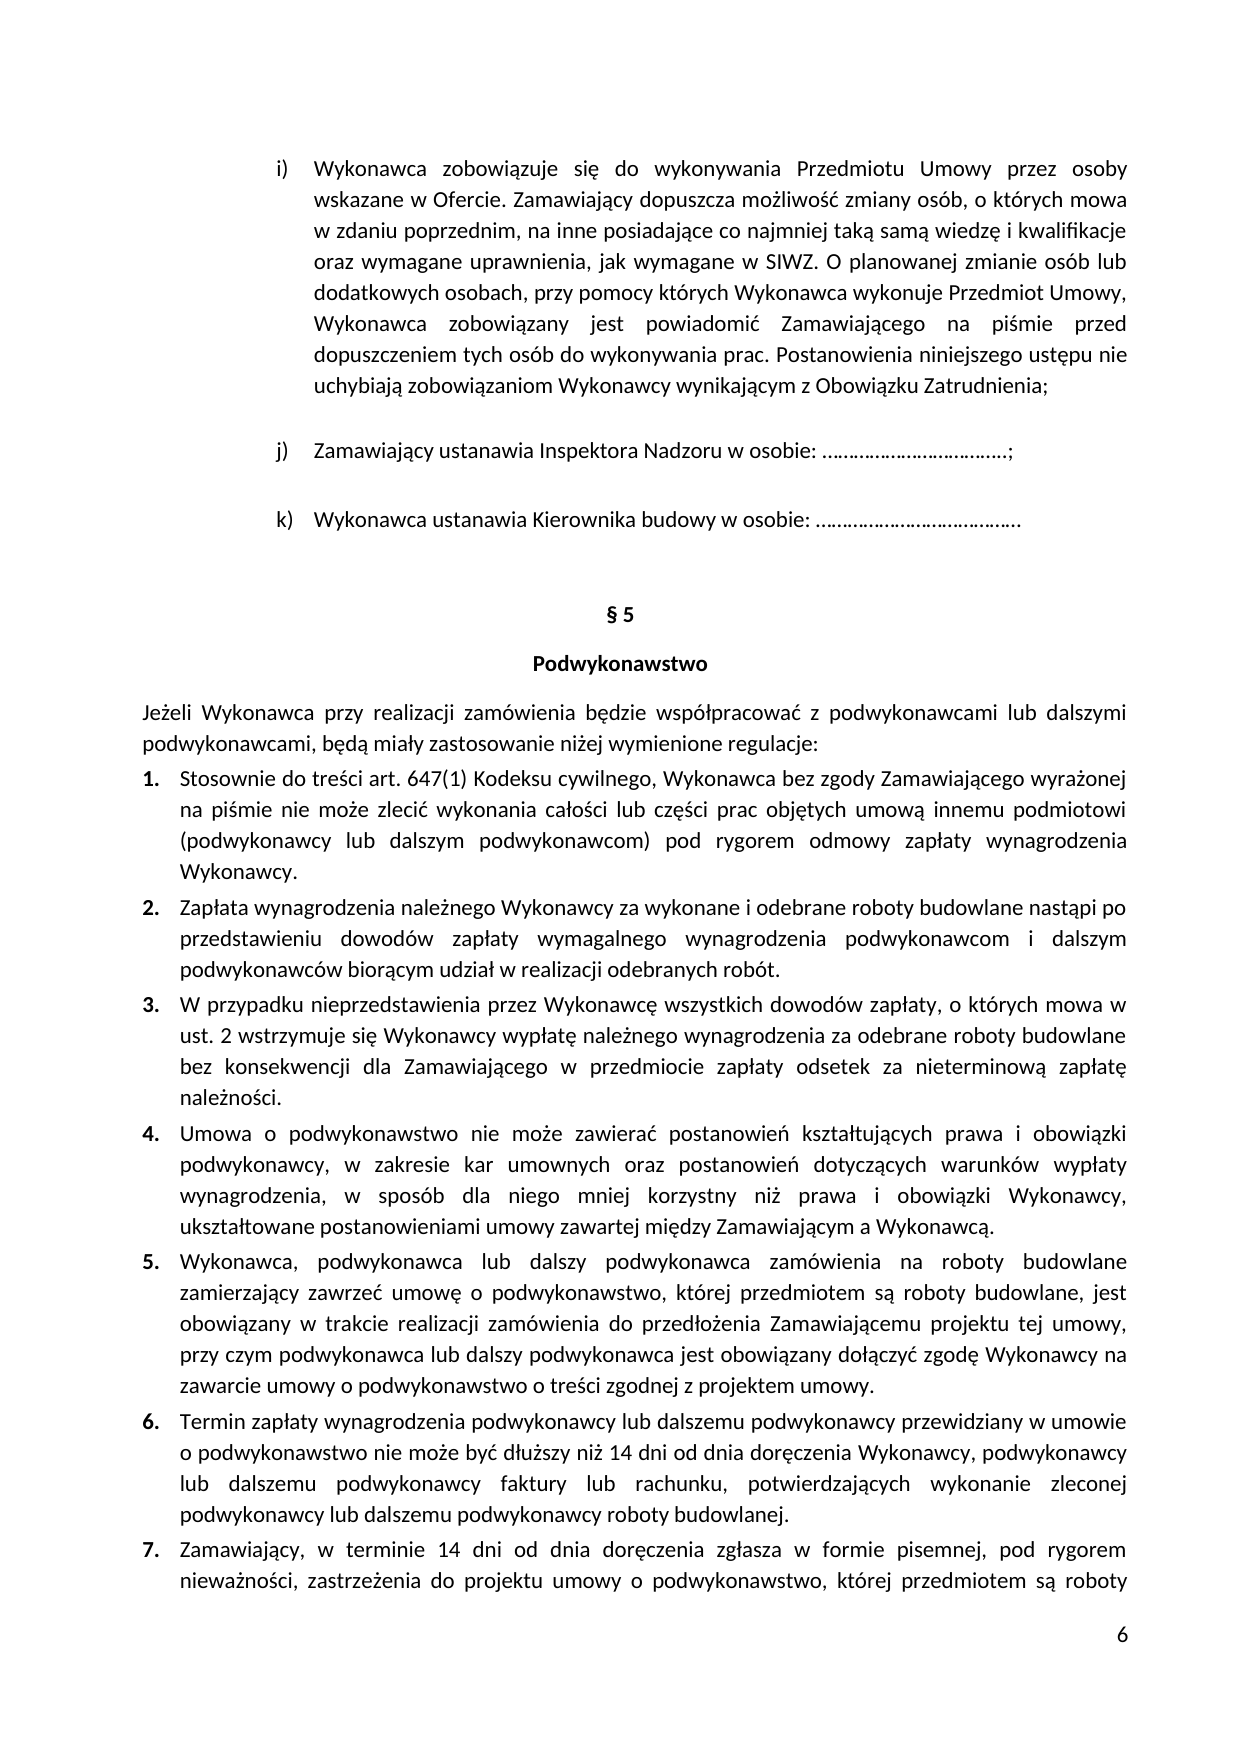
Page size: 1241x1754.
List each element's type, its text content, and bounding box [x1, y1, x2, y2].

list Termin zapłaty wynagrodzenia podwykonawcy lub dalszemu podwykonawcy przewidziany w umowie o podwykonawstwo nie może być dłuższy niż 14 dni od dnia doręczenia Wykonawcy, podwykonawcy lub dalszemu podwykonawcy faktury lub rachunku, potwierdzających wykonanie zleconej podwykonawcy lub dalszemu podwykonawcy roboty budowlanej. [142, 1407, 1128, 1528]
list Zamawiający ustanawia Inspektora Nadzoru w osobie: ……………………………..; [276, 436, 1128, 464]
text § 5 [187, 600, 1053, 628]
list Wykonawca ustanawia Kierownika budowy w osobie: ………………………………… [276, 505, 1128, 533]
list Zapłata wynagrodzenia należnego Wykonawcy za wykonane i odebrane roboty budowlane nastąpi po przedstawieniu dowodów zapłaty wymagalnego wynagrodzenia podwykonawcom i dalszym podwykonawców biorącym udział w realizacji odebranych robót. [142, 893, 1128, 983]
list Wykonawca zobowiązuje się do wykonywania Przedmiotu Umowy przez osoby wskazane w Ofercie. Zamawiający dopuszcza możliwość zmiany osób, o których mowa w zdaniu poprzednim, na inne posiadające co najmniej taką samą wiedzę i kwalifikacje oraz wymagane uprawnienia, jak wymagane w SIWZ. O planowanej zmianie osób lub dodatkowych osobach, przy pomocy których Wykonawca wykonuje Przedmiot Umowy, Wykonawca zobowiązany jest powiadomić Zamawiającego na piśmie przed dopuszczeniem tych osób do wykonywania prac. Postanowienia niniejszego ustępu nie uchybiają zobowiązaniom Wykonawcy wynikającym z Obowiązku Zatrudnienia; [276, 154, 1128, 399]
list Stosownie do treści art. 647(1) Kodeksu cywilnego, Wykonawca bez zgody Zamawiającego wyrażonej na piśmie nie może zlecić wykonania całości lub części prac objętych umową innemu podmiotowi (podwykonawcy lub dalszym podwykonawcom) pod rygorem odmowy zapłaty wynagrodzenia Wykonawcy. [142, 764, 1128, 886]
list W przypadku nieprzedstawienia przez Wykonawcę wszystkich dowodów zapłaty, o których mowa w ust. 2 wstrzymuje się Wykonawcy wypłatę należnego wynagrodzenia za odebrane roboty budowlane bez konsekwencji dla Zamawiającego w przedmiocie zapłaty odsetek za nieterminową zapłatę należności. [142, 990, 1128, 1112]
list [142, 1536, 1128, 1595]
list Umowa o podwykonawstwo nie może zawierać postanowień kształtujących prawa i obowiązki podwykonawcy, w zakresie kar umownych oraz postanowień dotyczących warunków wypłaty wynagrodzenia, w sposób dla niego mniej korzystny niż prawa i obowiązki Wykonawcy, ukształtowane postanowieniami umowy zawartej między Zamawiającym a Wykonawcą. [142, 1119, 1128, 1240]
list Wykonawca, podwykonawca lub dalszy podwykonawca zamówienia na roboty budowlane zamierzający zawrzeć umowę o podwykonawstwo, której przedmiotem są roboty budowlane, jest obowiązany w trakcie realizacji zamówienia do przedłożenia Zamawiającemu projektu tej umowy, przy czym podwykonawca lub dalszy podwykonawca jest obowiązany dołączyć zgodę Wykonawcy na zawarcie umowy o podwykonawstwo o treści zgodnej z projektem umowy. [142, 1247, 1128, 1400]
text Podwykonawstwo [187, 649, 1054, 677]
text Jeżeli Wykonawca przy realizacji zamówienia będzie współpracować z podwykonawcami lub dalszymi podwykonawcami, będą miały zastosowanie niżej wymienione regulacje: [142, 698, 1128, 757]
